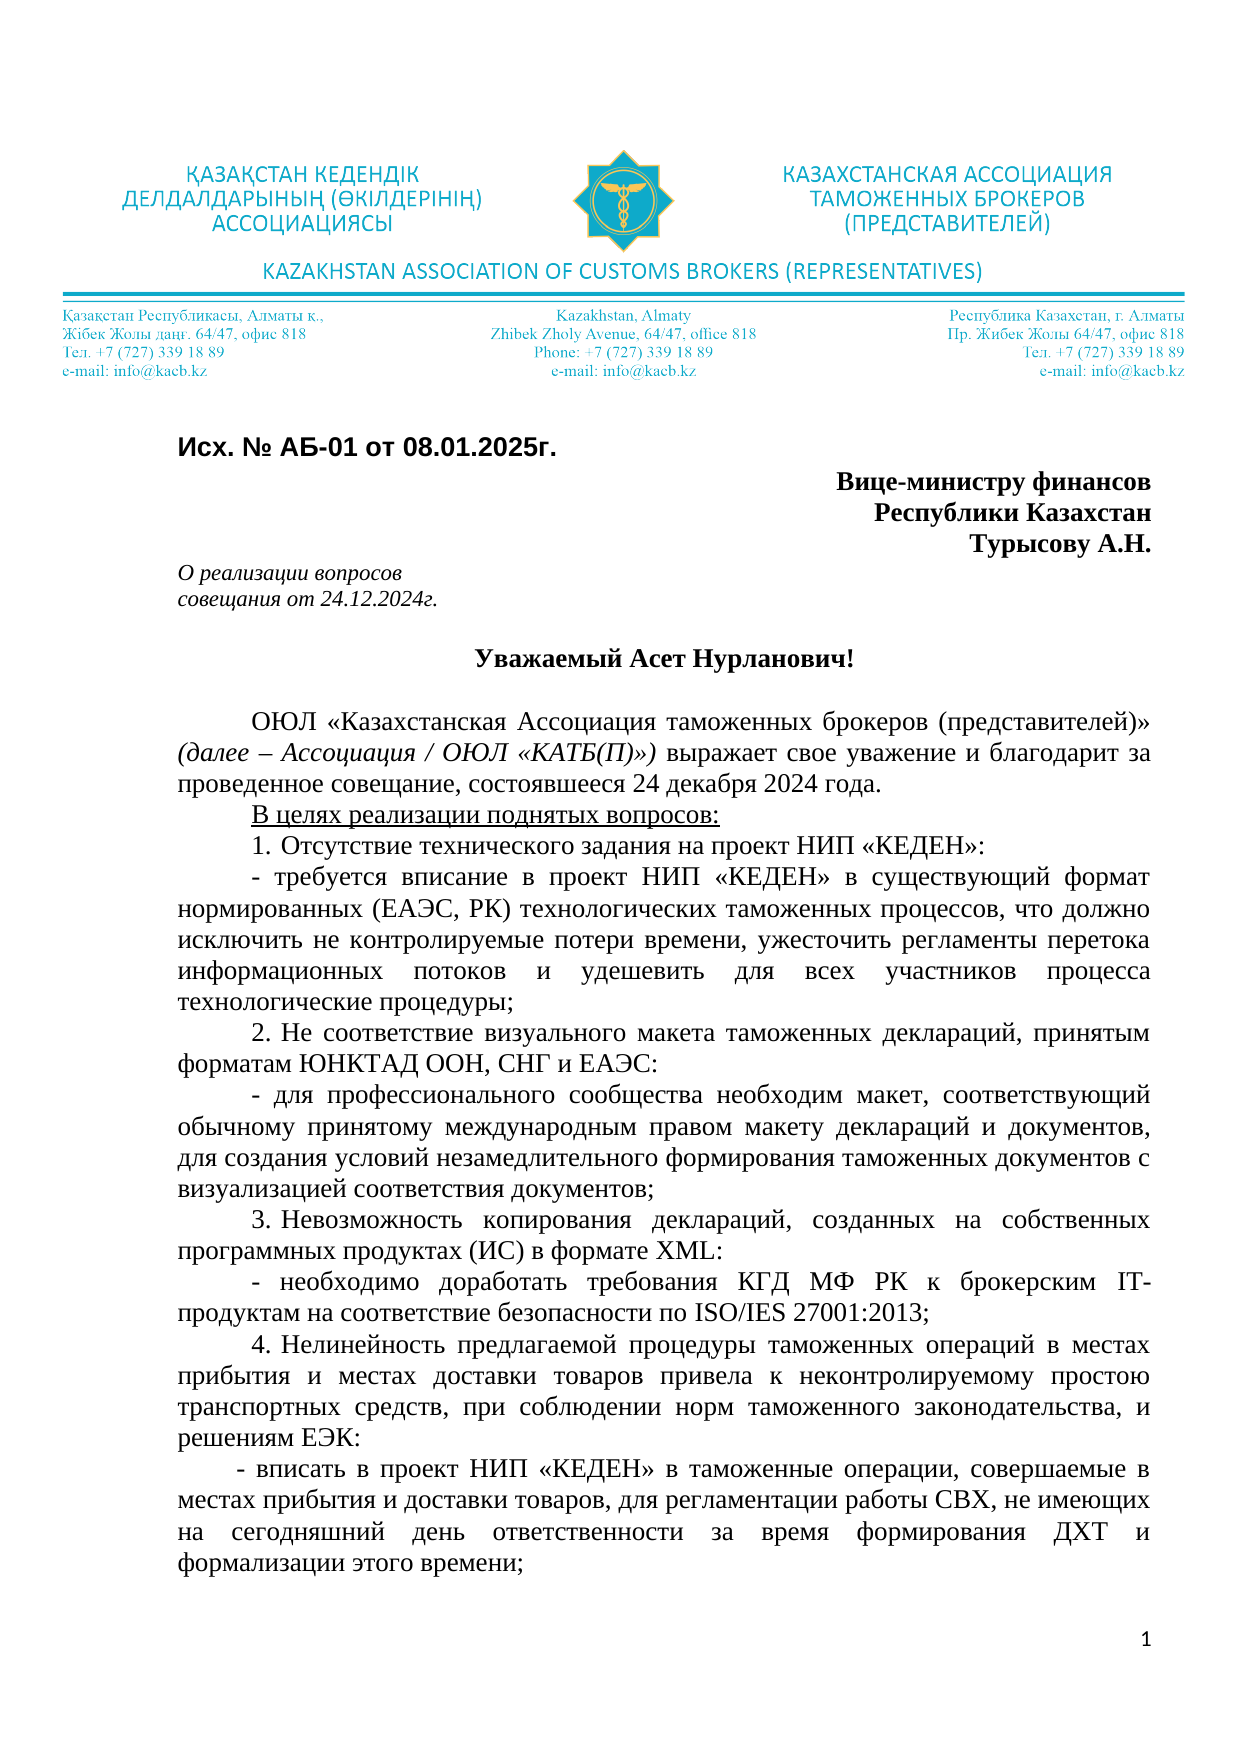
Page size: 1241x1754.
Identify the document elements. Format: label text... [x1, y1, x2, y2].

list Отсутствие технического задания на проект НИП «КЕДЕН»: [177, 829, 1152, 861]
text Уважаемый Асет Нурланович! [177, 642, 1152, 674]
list - необходимо доработать требования КГД МФ РК к брокерским IT- продуктам на соответствие безопасности по ISO/IES 27001:2013; [177, 1265, 1152, 1328]
text О реализации вопросов [177, 559, 1152, 585]
list Нелинейность предлагаемой процедуры таможенных операций в местах прибытия и местах доставки товаров привела к неконтролируемому простою транспортных средств, при соблюдении норм таможенного законодательства, и решениям ЕЭК: [177, 1328, 1152, 1452]
list Невозможность копирования деклараций, созданных на собственных программных продуктах (ИС) в формате XML: [177, 1203, 1152, 1265]
list Не соответствие визуального макета таможенных деклараций, принятым форматам ЮНКТАД ООН, СНГ и ЕАЭС: [177, 1016, 1152, 1078]
text совещания от 24.12.2024г. [177, 585, 1152, 611]
list - для профессионального сообщества необходим макет, соответствующий обычному принятому международным правом макету деклараций и документов, для создания условий незамедлительного формирования таможенных документов с визуализацией соответствия документов; [177, 1078, 1152, 1203]
list - вписать в проект НИП «КЕДЕН» в таможенные операции, совершаемые в местах прибытия и доставки товаров, для регламентации работы СВХ, не имеющих на сегодняшний день ответственности за время формирования ДХТ и формализации этого времени; [177, 1452, 1152, 1577]
text ОЮЛ «Казахстанская Ассоциация таможенных брокеров (представителей)» (далее – Ассоциация / ОЮЛ «КАТБ(П)») выражает свое уважение и благодарит за проведенное совещание, состоявшееся 24 декабря 2024 года. [177, 705, 1152, 798]
picture [62, 150, 1185, 380]
text Исх. № АБ-01 от 08.01.2025г. [177, 431, 1152, 463]
text Вице-министру финансов [177, 465, 1152, 496]
text Турысову А.Н. [177, 527, 1152, 559]
list - требуется вписание в проект НИП «КЕДЕН» в существующий формат нормированных (ЕАЭС, РК) технологических таможенных процессов, что должно исключить не контролируемые потери времени, ужесточить регламенты перетока информационных потоков и удешевить для всех участников процесса технологические процедуры; [177, 861, 1152, 1016]
text Республики Казахстан [177, 496, 1152, 527]
text В целях реализации поднятых вопросов: [177, 798, 1152, 829]
